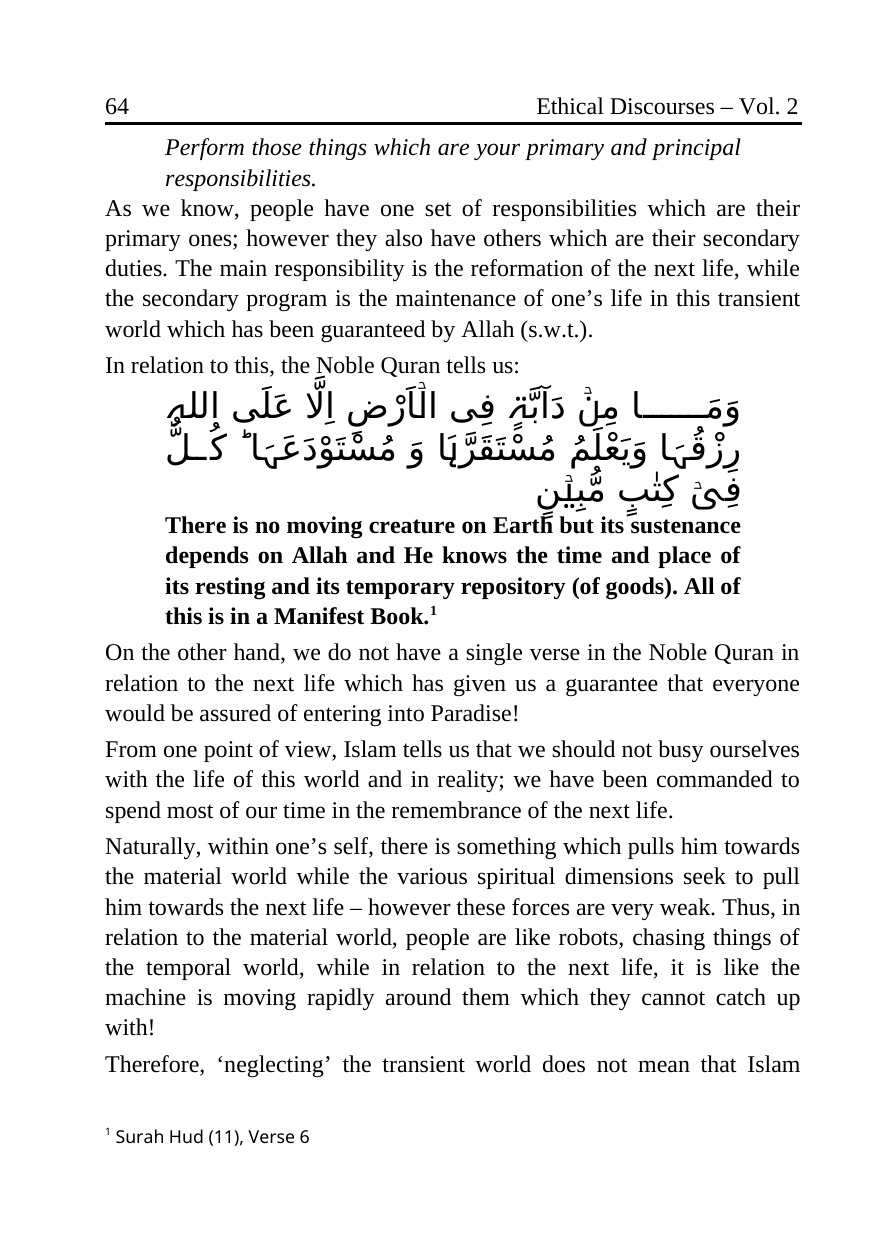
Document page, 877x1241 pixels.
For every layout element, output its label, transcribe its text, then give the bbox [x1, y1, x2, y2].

text Naturally, within one’s self, there is something which pulls him towards the material world while the various spiritual dimensions seek to pull him towards the next life – however these forces are very weak. Thus, in relation to the material world, people are like robots, chasing things of the temporal world, while in relation to the next life, it is like the machine is moving rapidly around them which they cannot catch up with! [105, 830, 802, 1042]
text As we know, people have one set of responsibilities which are their primary ones; however they also have others which are their secondary duties. The main responsibility is the reformation of the next life, while the secondary program is the maintenance of one’s life in this transient world which has been guaranteed by Allah (s.w.t.). [105, 192, 802, 343]
text On the other hand, we do not have a single verse in the Noble Quran in relation to the next life which has given us a guarantee that everyone would be assured of entering into Paradise! [105, 637, 802, 727]
text وَمَا مِنۡ دَآبَّۃٍ فِی الۡاَرْضِ اِلَّا عَلَی اللہِ رِزْقُہَا وَیَعْلَمُ مُسْتَقَرَّہَا وَ مُسْتَوْدَعَہَا ؕ كُلٌّ فِیۡ کِتٰبٍ مُّبِیۡنٍ [165, 386, 742, 509]
text From one point of view, Islam tells us that we should not busy ourselves with the life of this world and in reality; we have been commanded to spend most of our time in the remembrance of the next life. [105, 733, 802, 824]
text In relation to this, the Noble Quran tells us: [105, 349, 802, 379]
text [105, 1048, 802, 1078]
text There is no moving creature on Earth but its sustenance depends on Allah and He knows the time and place of its resting and its temporary repository (of goods). All of this is in a Manifest Book. [165, 509, 742, 630]
text Perform those things which are your primary and principal responsibilities. [165, 132, 742, 192]
